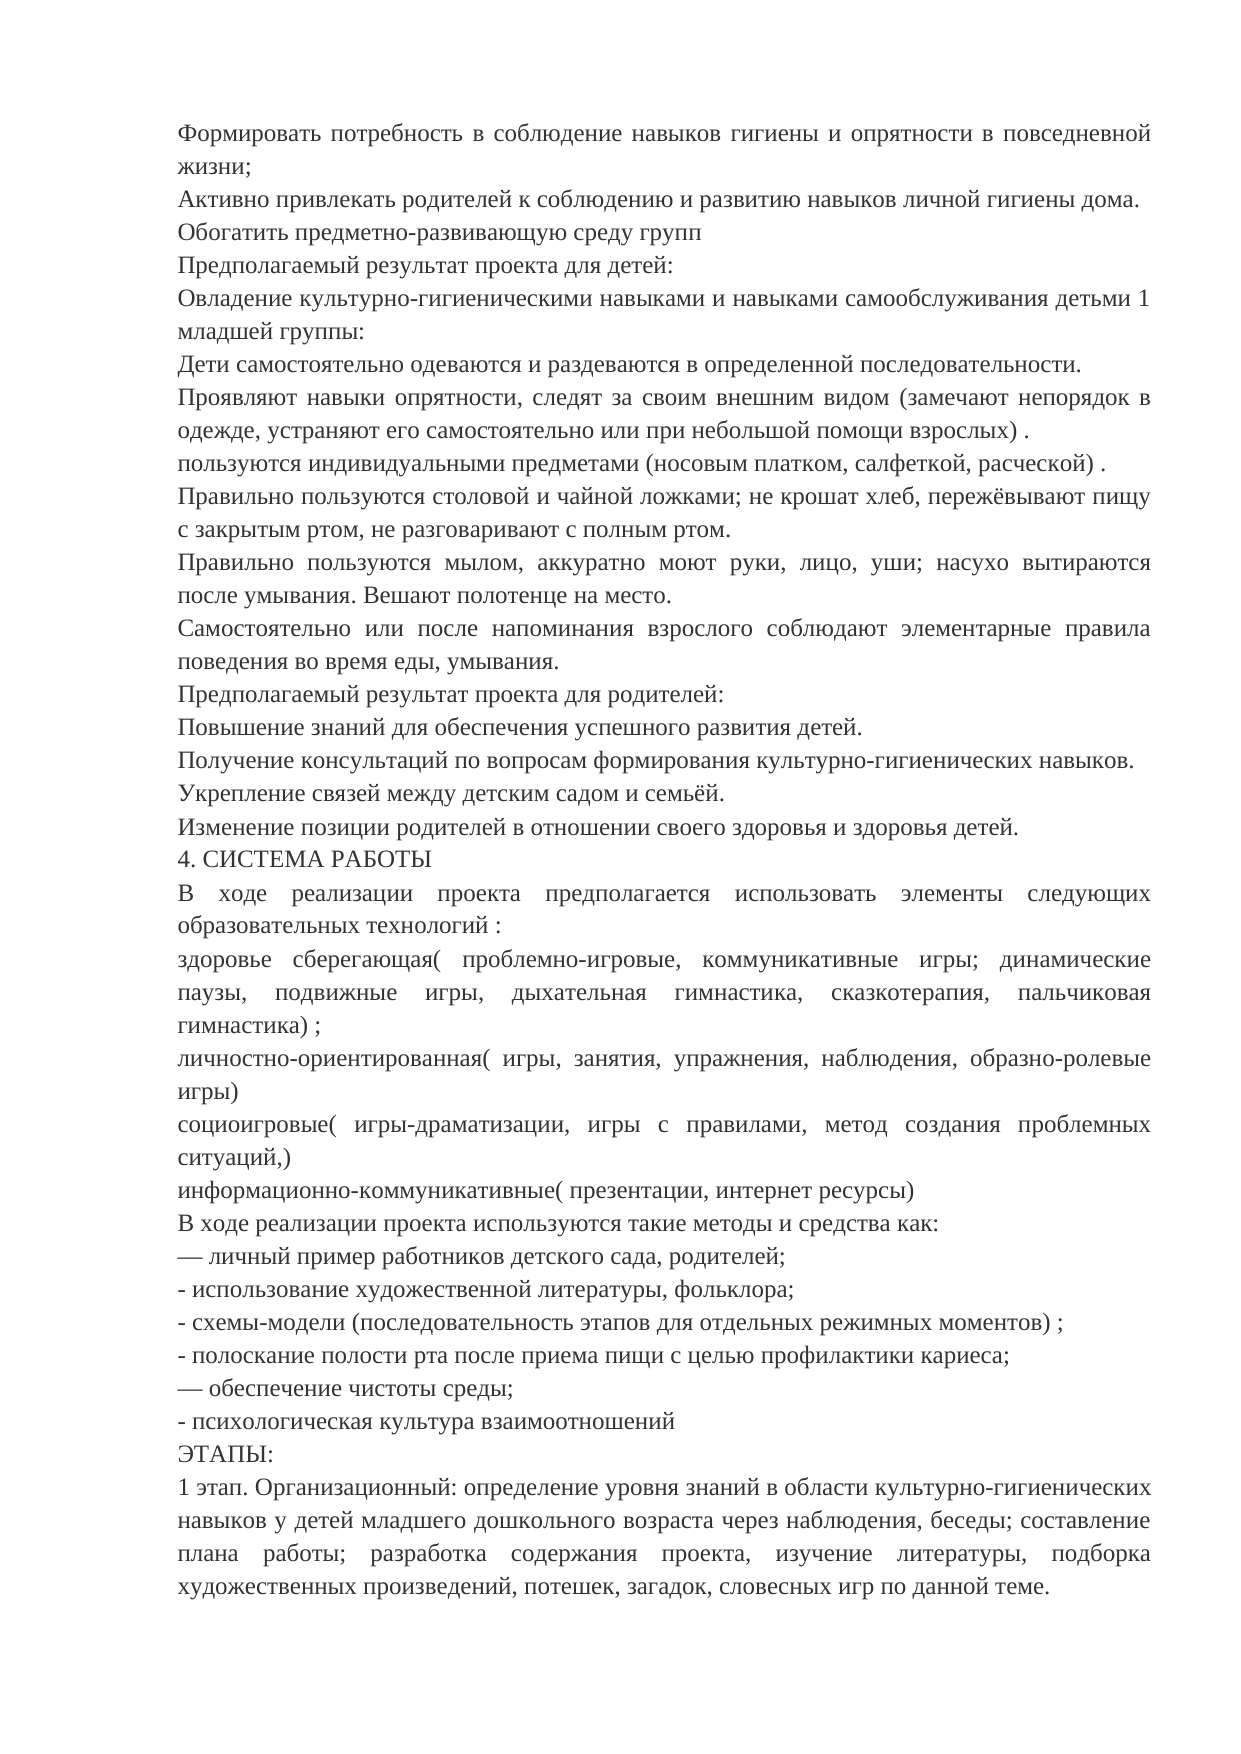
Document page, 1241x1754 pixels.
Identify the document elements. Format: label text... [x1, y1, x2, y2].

text Повышение знаний для обеспечения успешного развития детей. [177, 712, 1152, 741]
text 1 этап. Организационный: определение уровня знаний в области культурно-гигиенических навыков у детей младшего дошкольного возраста через наблюдения, беседы; составление плана работы; разработка содержания проекта, изучение литературы, подборка художественных произведений, потешек, загадок, словесных игр по данной теме. [177, 1472, 1152, 1600]
text Овладение культурно-гигиеническими навыками и навыками самообслуживания детьми 1 младшей группы: [177, 283, 1152, 345]
text Формировать потребность в соблюдение навыков гигиены и опрятности в повседневной жизни; [177, 118, 1152, 180]
text - схемы-модели (последовательность этапов для отдельных режимных моментов) ; [177, 1307, 1152, 1336]
text Предполагаемый результат проекта для детей: [177, 250, 1152, 279]
text Проявляют навыки опрятности, следят за своим внешним видом (замечают непорядок в одежде, устраняют его самостоятельно или при небольшой помощи взрослых) . [177, 382, 1152, 444]
text ЭТАПЫ: [177, 1439, 1152, 1468]
text Изменение позиции родителей в отношении своего здоровья и здоровья детей. [177, 812, 1152, 840]
text здоровье сберегающая( проблемно-игровые, коммуникативные игры; динамические паузы, подвижные игры, дыхательная гимнастика, сказкотерапия, пальчиковая гимнастика) ; [177, 944, 1152, 1038]
text личностно-ориентированная( игры, занятия, упражнения, наблюдения, образно-ролевые игры) [177, 1043, 1152, 1104]
text 4. СИСТЕМА РАБОТЫ [177, 844, 1152, 873]
text Самостоятельно или после напоминания взрослого соблюдают элементарные правила поведения во время еды, умывания. [177, 613, 1152, 675]
text — обеспечение чистоты среды; [177, 1373, 1152, 1402]
text - использование художественной литературы, фольклора; [177, 1274, 1152, 1303]
text Правильно пользуются столовой и чайной ложками; не крошат хлеб, пережёвывают пищу с закрытым ртом, не разговаривают с полным ртом. [177, 481, 1152, 543]
text пользуются индивидуальными предметами (носовым платком, салфеткой, расческой) . [177, 448, 1152, 477]
text - полоскание полости рта после приема пищи с целью профилактики кариеса; [177, 1340, 1152, 1369]
text Правильно пользуются мылом, аккуратно моют руки, лицо, уши; насухо вытираются после умывания. Вешают полотенце на место. [177, 547, 1152, 609]
text Активно привлекать родителей к соблюдению и развитию навыков личной гигиены дома. [177, 184, 1152, 213]
text Укрепление связей между детским садом и семьёй. [177, 778, 1152, 807]
text Дети самостоятельно одеваются и раздеваются в определенной последовательности. [177, 349, 1152, 378]
text В ходе реализации проекта используются такие методы и средства как: [177, 1208, 1152, 1237]
text - психологическая культура взаимоотношений [177, 1406, 1152, 1435]
text В ходе реализации проекта предполагается использовать элементы следующих образовательных технологий : [177, 878, 1152, 939]
text Получение консультаций по вопросам формирования культурно-гигиенических навыков. [177, 746, 1152, 774]
text Обогатить предметно-развивающую среду групп [177, 217, 1152, 246]
text социоигровые( игры-драматизации, игры с правилами, метод создания проблемных ситуаций,) [177, 1109, 1152, 1171]
text Предполагаемый результат проекта для родителей: [177, 679, 1152, 708]
text — личный пример работников детского сада, родителей; [177, 1241, 1152, 1269]
text информационно-коммуникативные( презентации, интернет ресурсы) [177, 1175, 1152, 1203]
